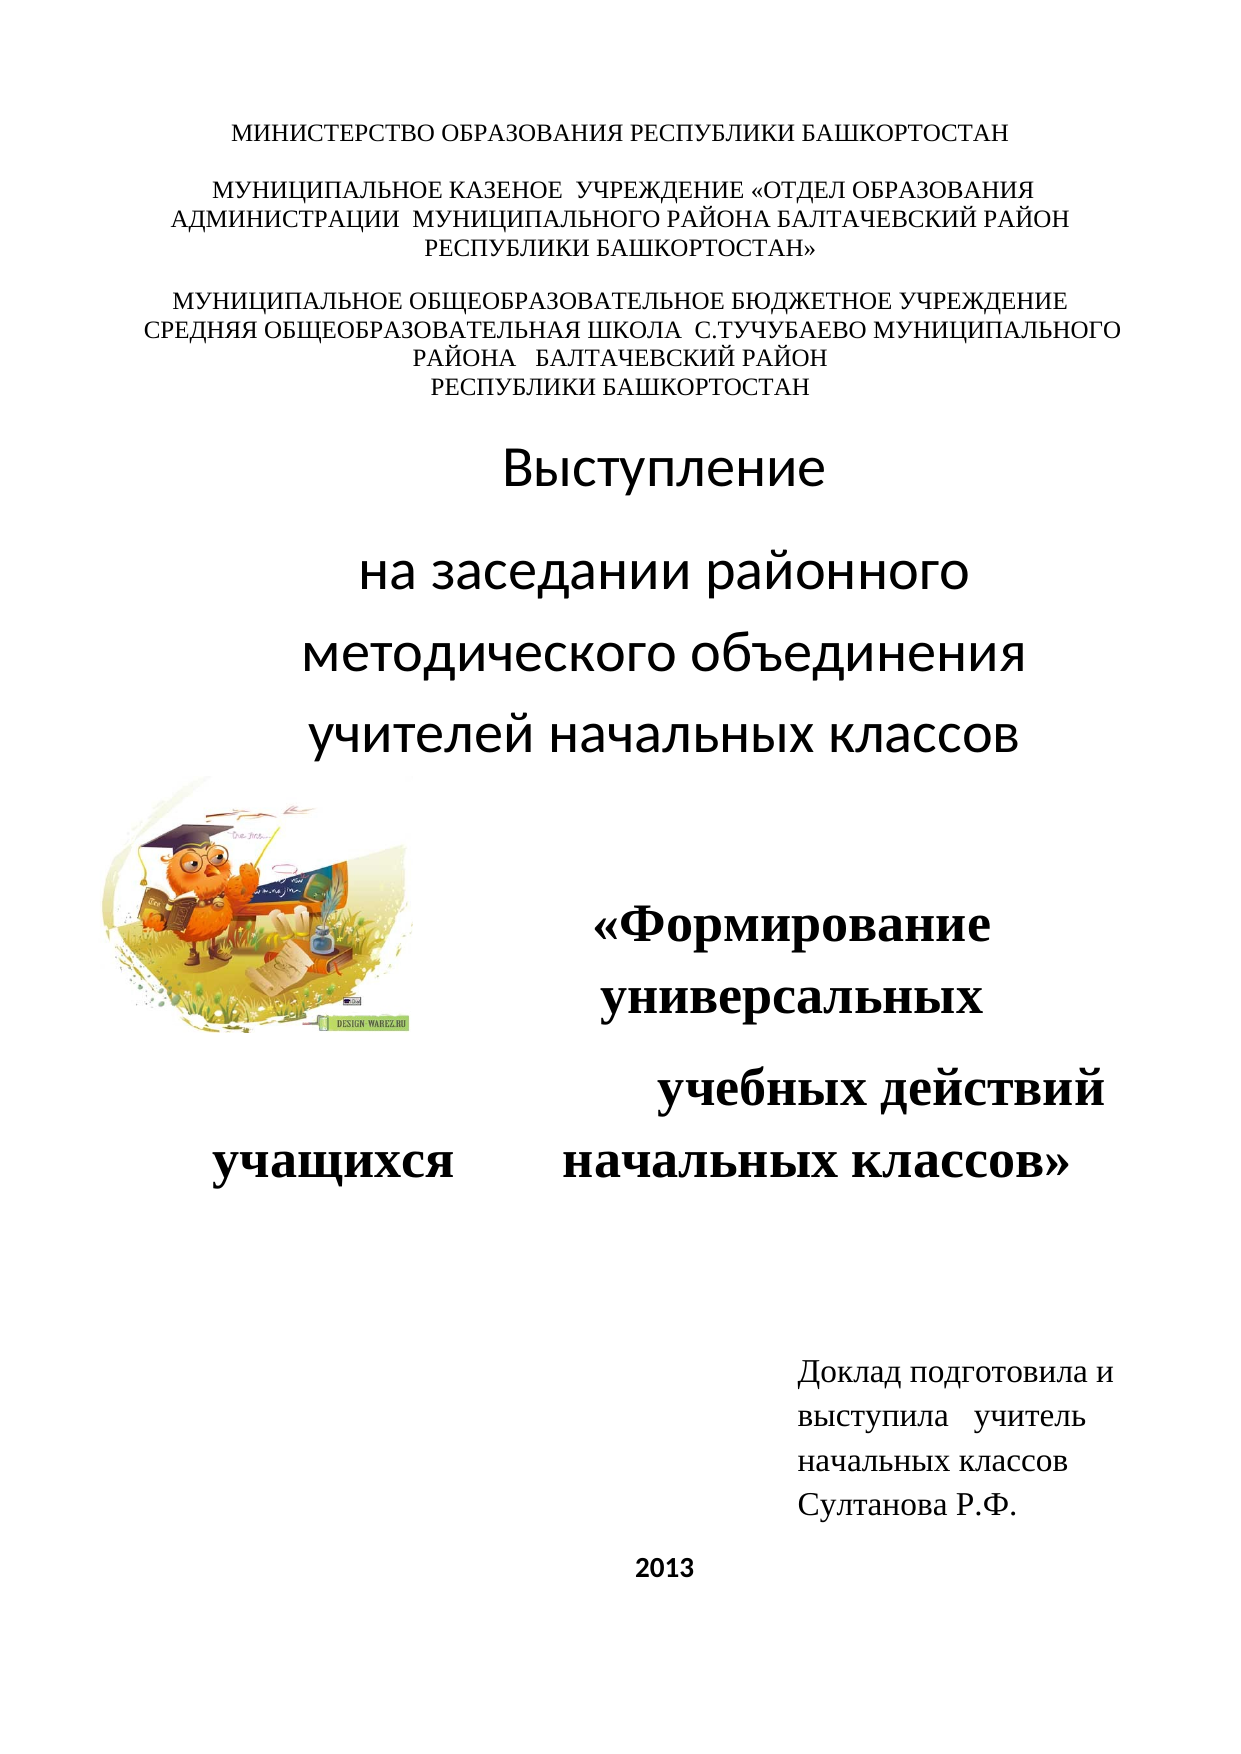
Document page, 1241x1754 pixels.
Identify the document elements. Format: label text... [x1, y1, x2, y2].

text средняя общеобразовательная школа С.Тучубаево муниципального района Балтачевский район [88, 315, 1152, 372]
text Республики Башкортостан [88, 372, 1152, 401]
text учебных действий учащихся начальных классов» [133, 1055, 1152, 1189]
text Муниципальное казеное учреждение «Отдел образования Администрации муниципального района Балтачевский район Республики Башкортостан» [88, 176, 1152, 262]
text 2013 [177, 1549, 1152, 1584]
text Доклад подготовила и выступила учитель начальных классов Султанова Р.Ф. [797, 1352, 1152, 1522]
text Муниципальное общеобразовательное бюджетное учреждение [88, 286, 1152, 315]
picture [89, 776, 413, 1033]
text МИНИСТЕРСТВО ОБРАЗОВАНИЯ РЕСПУБЛИКИ БАШКОРТОСТАН [88, 118, 1152, 147]
text на заседании районного методического объединения учителей начальных классов [177, 532, 1152, 767]
text «Формирование универсальных [413, 891, 1152, 1025]
text Выступление [177, 430, 1152, 501]
